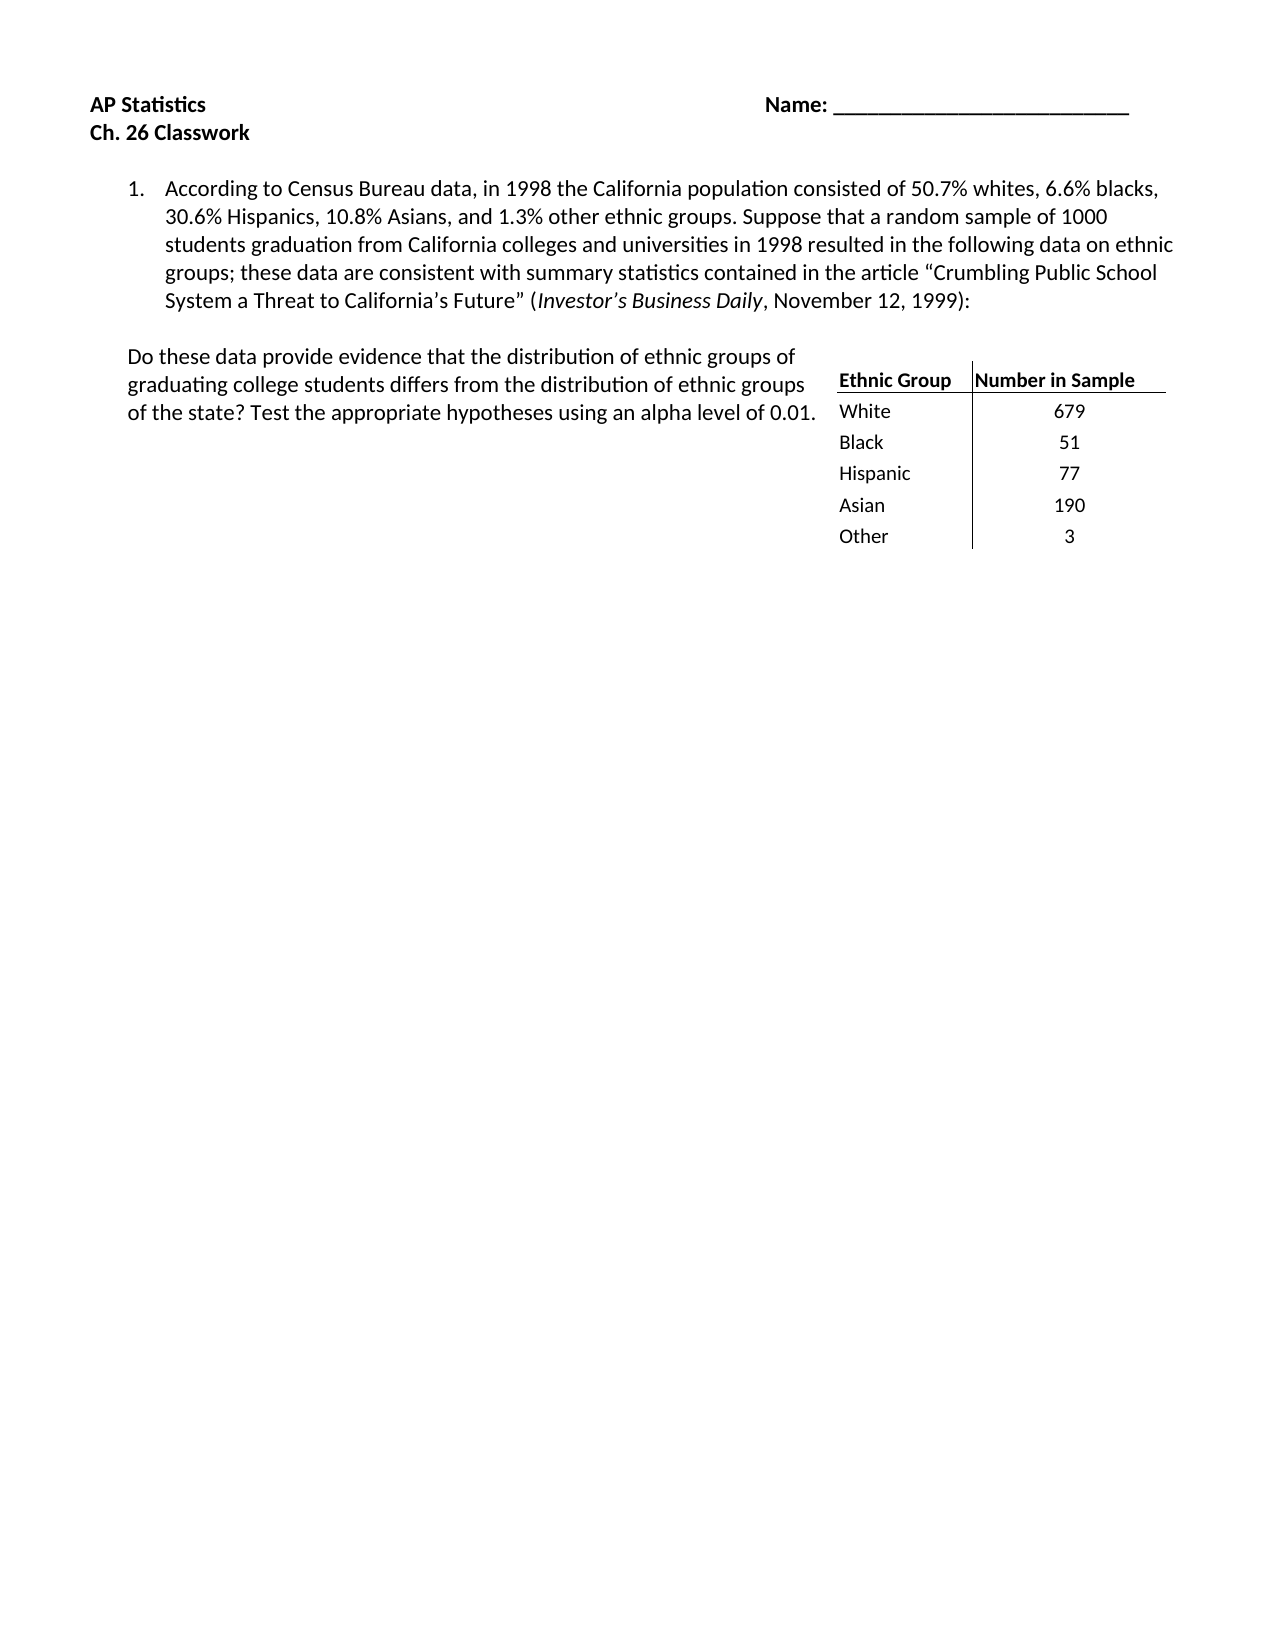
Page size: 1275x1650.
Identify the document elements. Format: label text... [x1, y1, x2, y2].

table_cell White [837, 393, 972, 423]
table_header Ethnic Group [837, 361, 972, 392]
list According to Census Bureau data, in 1998 the California population consisted of 50.7% whites, 6.6% blacks, 30.6% Hispanics, 10.8% Asians, and 1.3% other ethnic groups. Suppose that a random sample of 1000 students graduation from California colleges and universities in 1998 resulted in the following data on ethnic groups; these data are consistent with summary statistics contained in the article “Crumbling Public School System a Threat to California’s Future” (Investor’s Business Daily, November 12, 1999): [127, 174, 1185, 314]
table_header Number in Sample [973, 361, 1166, 392]
text Ch. 26 Classwork [90, 118, 1185, 146]
table_cell Black [837, 424, 972, 455]
table_cell Other [837, 517, 972, 548]
table_cell 679 [973, 393, 1166, 423]
table_cell 190 [973, 486, 1166, 517]
table_cell Asian [837, 486, 972, 517]
table_cell 77 [973, 455, 1166, 486]
table_cell 51 [973, 424, 1166, 455]
table_cell 3 [973, 517, 1166, 548]
text AP Statistics Name: __________________________ [90, 90, 1185, 118]
table_cell Hispanic [837, 455, 972, 486]
text Do these data provide evidence that the distribution of ethnic groups of graduating college students differs from the distribution of ethnic groups of the state? Test the appropriate hypotheses using an alpha level of 0.01. [127, 342, 1185, 426]
